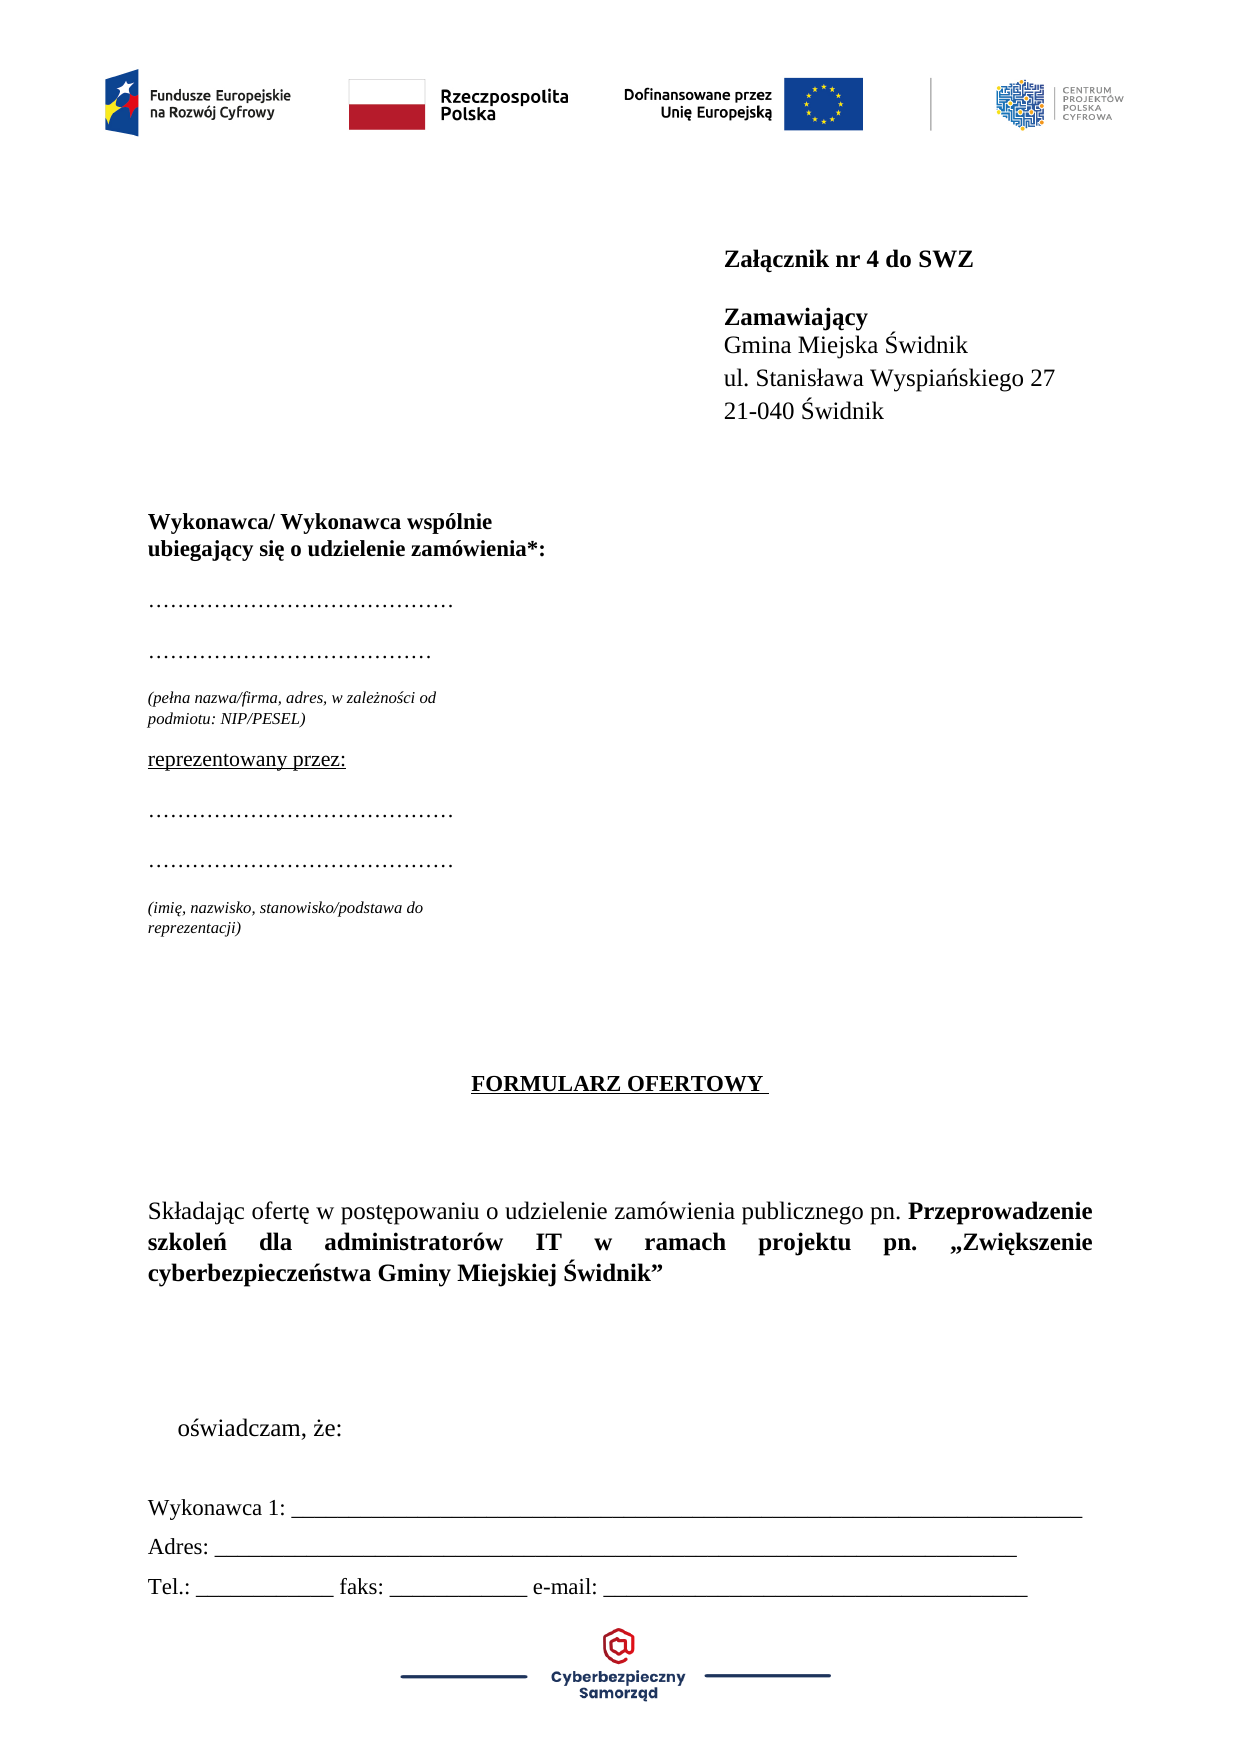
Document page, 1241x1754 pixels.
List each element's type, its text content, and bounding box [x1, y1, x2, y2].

text Tel.: ____________ faks: ____________ e-mail: _____________________________________ [148, 1573, 1093, 1599]
text ……………………………………………………………………… [148, 587, 472, 663]
text Zamawiający [723, 302, 1093, 330]
text oświadczam, że: [148, 1413, 1093, 1442]
text ul. Stanisława Wyspiańskiego 27 [723, 363, 1093, 392]
text reprezentowany przez: [148, 746, 1093, 771]
text Wykonawca 1: _____________________________________________________________________ [148, 1494, 1093, 1520]
text (imię, nazwisko, stanowisko/podstawa do reprezentacji) [148, 897, 472, 937]
text 21-040 Świdnik [723, 396, 1093, 425]
text (pełna nazwa/firma, adres, w zależności od podmiotu: NIP/PESEL) [148, 688, 472, 728]
text Gmina Miejska Świdnik [723, 330, 1093, 359]
text ………………………………………………………………………… [148, 797, 472, 872]
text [148, 1533, 1093, 1559]
text FORMULARZ OFERTOWY [148, 1070, 1093, 1139]
text Wykonawca/ Wykonawca wspólnie [148, 508, 1093, 535]
text Składając ofertę w postępowaniu o udzielenie zamówienia publicznego pn. Przeprowadzenie szkoleń dla administratorów IT w ramach projektu pn. „Zwiększenie cyberbezpieczeństwa Gminy Miejskiej Świdnik” [148, 1196, 1093, 1287]
text Załącznik nr 4 do SWZ [723, 244, 1093, 273]
picture [386, 1623, 854, 1708]
text ubiegający się o udzielenie zamówienia*: [148, 535, 1093, 561]
picture [83, 46, 1157, 158]
